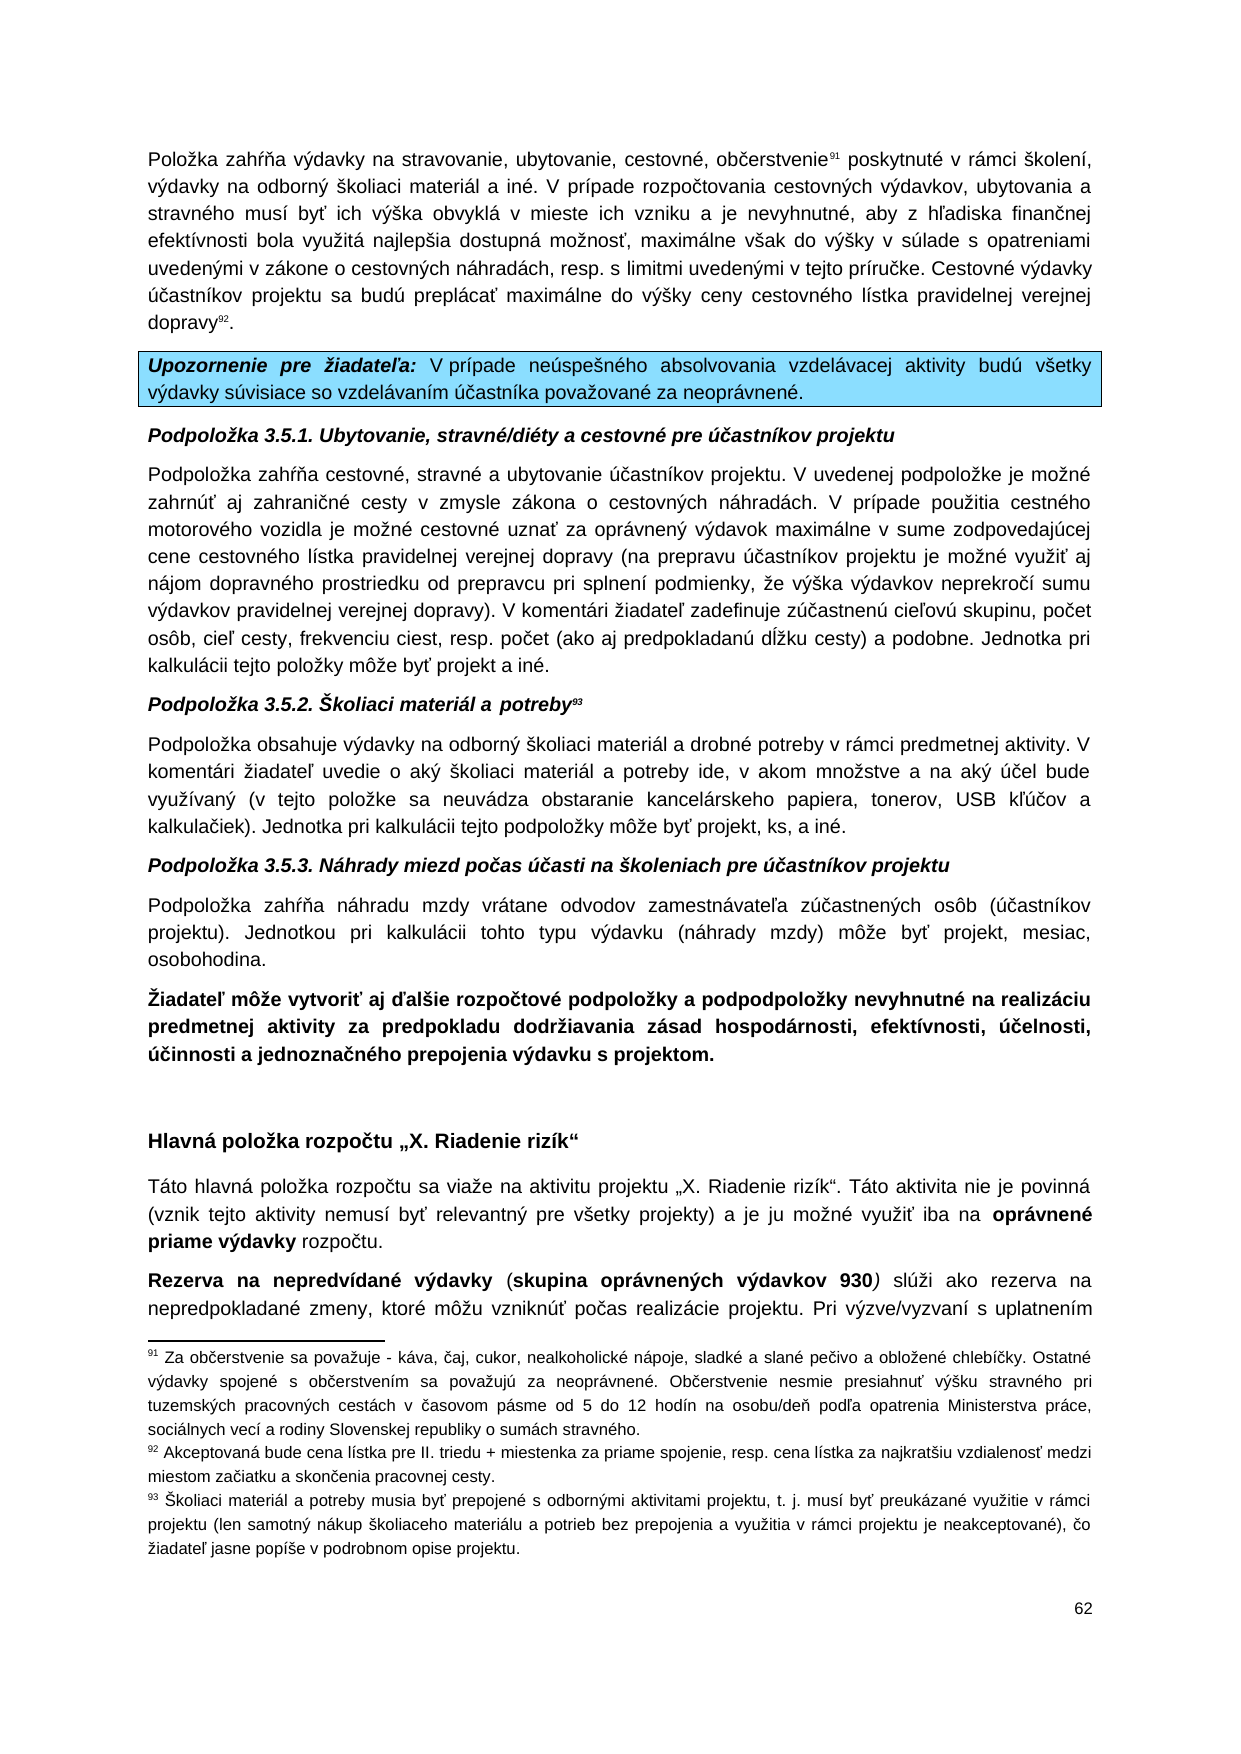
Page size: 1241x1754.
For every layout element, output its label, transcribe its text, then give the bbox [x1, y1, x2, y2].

text Podpoložka zahŕňa náhradu mzdy vrátane odvodov zamestnávateľa zúčastnených osôb (účastníkov projektu). Jednotkou pri kalkulácii tohto typu výdavku (náhrady mzdy) môže byť projekt, mesiac, osobohodina. [148, 894, 1092, 971]
text Podpoložka 3.5.3. Náhrady miezd počas účasti na školeniach pre účastníkov projektu [148, 854, 1092, 877]
text Podpoložka 3.5.2. Školiaci materiál a potreby [148, 693, 1092, 716]
text Podpoložka 3.5.1. Ubytovanie, stravné/diéty a cestovné pre účastníkov projektu [148, 424, 1092, 446]
text Podpoložka zahŕňa cestovné, stravné a ubytovanie účastníkov projektu. V uvedenej podpoložke je možné zahrnúť aj zahraničné cesty v zmysle zákona o cestovných náhradách. V prípade použitia cestného motorového vozidla je možné cestovné uznať za oprávnený výdavok maximálne v sume zodpovedajúcej cene cestovného lístka pravidelnej verejnej dopravy (na prepravu účastníkov projektu je možné využiť aj nájom dopravného prostriedku od prepravcu pri splnení podmienky, že výška výdavkov neprekročí sumu výdavkov pravidelnej verejnej dopravy). V komentári žiadateľ zadefinuje zúčastnenú cieľovú skupinu, počet osôb, cieľ cesty, frekvenciu ciest, resp. počet (ako aj predpokladanú dĺžku cesty) a podobne. Jednotka pri kalkulácii tejto položky môže byť projekt a iné. [148, 463, 1092, 676]
text Podpoložka obsahuje výdavky na odborný školiaci materiál a drobné potreby v rámci predmetnej aktivity. V komentári žiadateľ uvedie o aký školiaci materiál a potreby ide, v akom množstve a na aký účel bude využívaný (v tejto položke sa neuvádza obstaranie kancelárskeho papiera, tonerov, USB kľúčov a kalkulačiek). Jednotka pri kalkulácii tejto podpoložky môže byť projekt, ks, a iné. [148, 733, 1092, 837]
text Žiadateľ môže vytvoriť aj ďalšie rozpočtové podpoložky a podpodpoložky nevyhnutné na realizáciu predmetnej aktivity za predpokladu dodržiavania zásad hospodárnosti, efektívnosti, účelnosti, účinnosti a jednoznačného prepojenia výdavku s projektom. [148, 988, 1092, 1065]
text Hlavná položka rozpočtu „X. Riadenie rizík“ [148, 1129, 1092, 1153]
text Táto hlavná položka rozpočtu sa viaže na aktivitu projektu „X. Riadenie rizík“. Táto aktivita nie je povinná (vznik tejto aktivity nemusí byť relevantný pre všetky projekty) a je ju možné využiť iba na oprávnené priame výdavky rozpočtu. [148, 1175, 1092, 1252]
text Položka zahŕňa výdavky na stravovanie, ubytovanie, cestovné, občerstvenie poskytnuté v rámci školení, výdavky na odborný školiaci materiál a iné. V prípade rozpočtovania cestovných výdavkov, ubytovania a stravného musí byť ich výška obvyklá v mieste ich vzniku a je nevyhnutné, aby z hľadiska finančnej efektívnosti bola využitá najlepšia dostupná možnosť, maximálne však do výšky v súlade s opatreniami uvedenými v zákone o cestovných náhradách, resp. s limitmi uvedenými v tejto príručke. Cestovné výdavky účastníkov projektu sa budú preplácať maximálne do výšky ceny cestovného lístka pravidelnej verejnej dopravy. [148, 148, 1092, 333]
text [148, 1269, 1092, 1319]
text Upozornenie pre žiadateľa: V prípade neúspešného absolvovania vzdelávacej aktivity budú všetky výdavky súvisiace so vzdelávaním účastníka považované za neoprávnené. [139, 352, 1101, 406]
